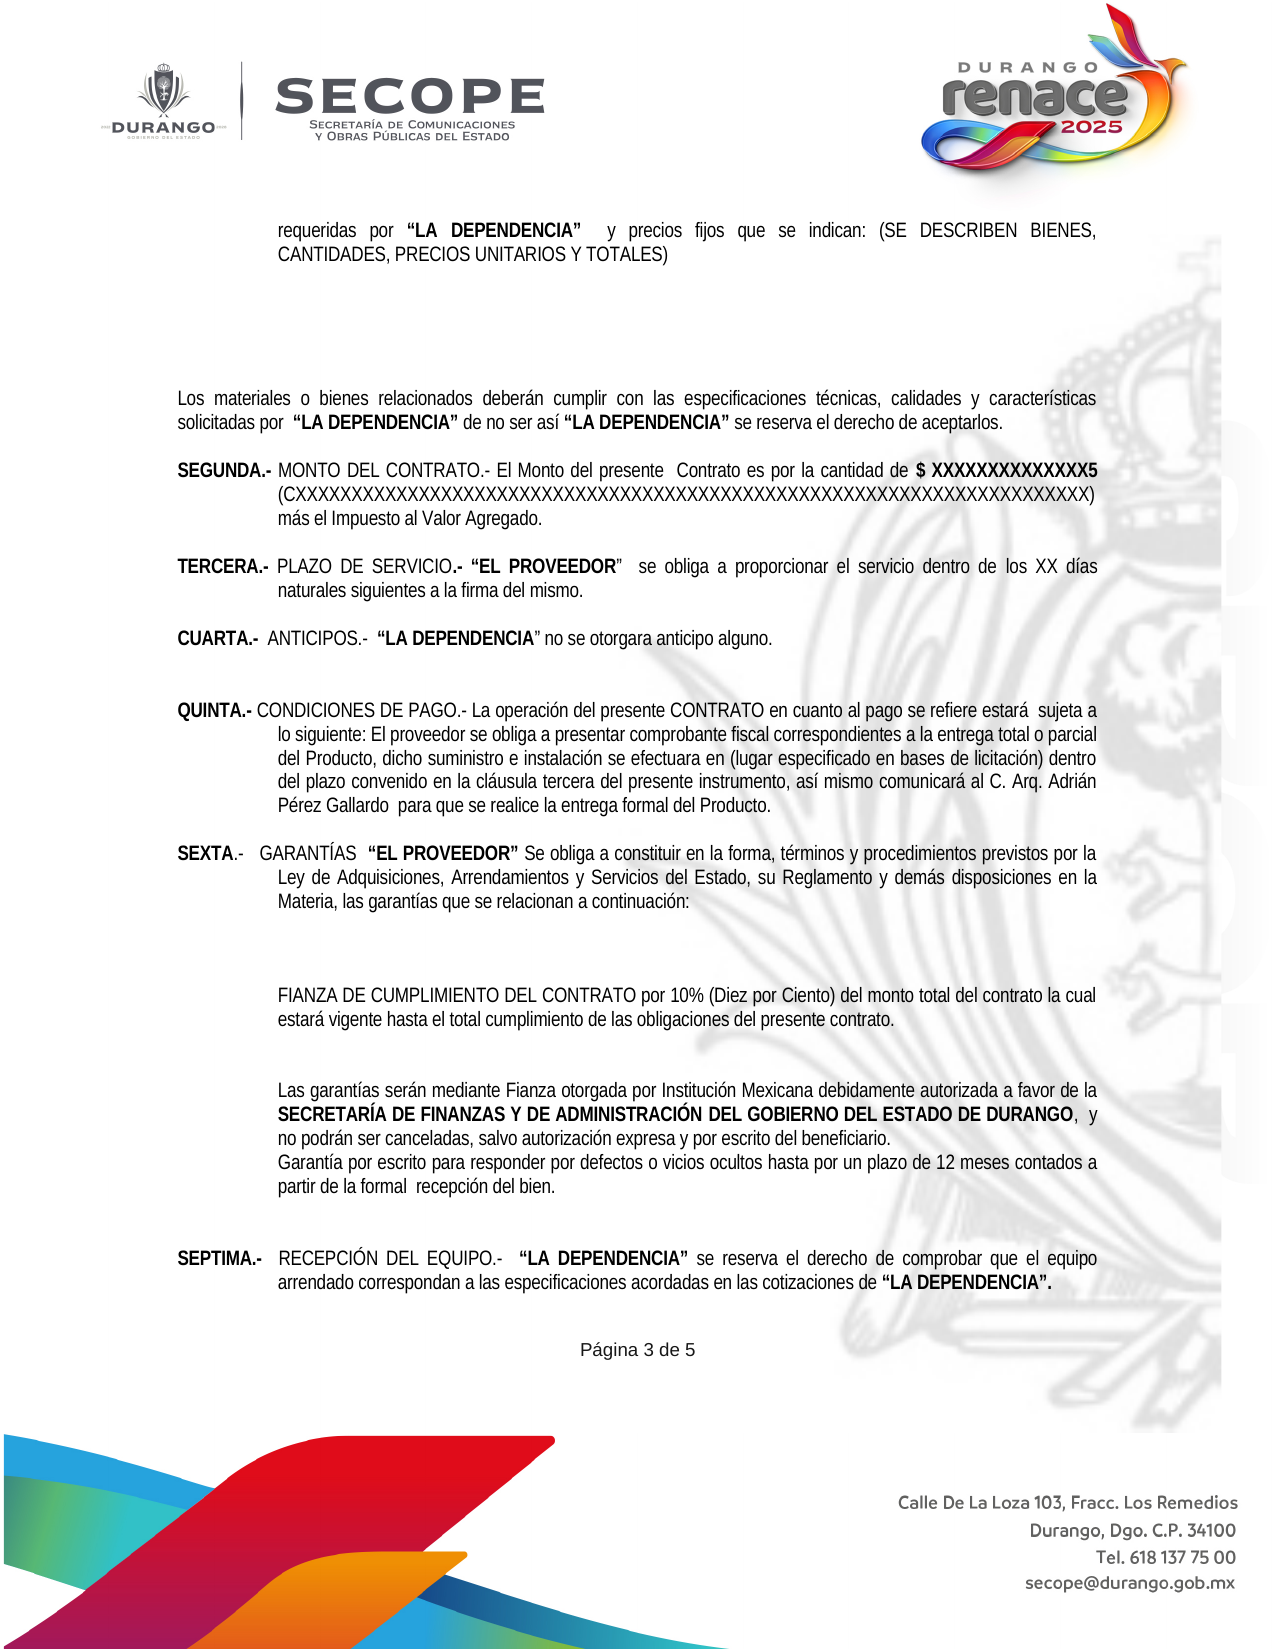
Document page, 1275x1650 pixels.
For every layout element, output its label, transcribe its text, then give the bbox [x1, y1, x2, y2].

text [177, 218, 1098, 266]
text Garantía por escrito para responder por defectos o vicios ocultos hasta por un plazo de 12 meses contados a partir de la formal recepción del bien. [177, 1150, 1098, 1198]
text FIANZA DE CUMPLIMIENTO DEL CONTRATO por 10% (Diez por Ciento) del monto total del contrato la cual estará vigente hasta el total cumplimiento de las obligaciones del presente contrato. [128, 982, 1098, 1030]
text SEXTA.- GARANTÍAS “EL PROVEEDOR” Se obliga a constituir en la forma, términos y procedimientos previstos por la Ley de Adquisiciones, Arrendamientos y Servicios del Estado, su Reglamento y demás disposiciones en la Materia, las garantías que se relacionan a continuación: [177, 841, 1098, 913]
text Las garantías serán mediante Fianza otorgada por Institución Mexicana debidamente autorizada a favor de la SECRETARÍA DE FINANZAS Y DE ADMINISTRACIÓN DEL GOBIERNO DEL ESTADO DE DURANGO, y no podrán ser canceladas, salvo autorización expresa y por escrito del beneficiario. [177, 1078, 1098, 1150]
text SEPTIMA.- RECEPCIÓN DEL EQUIPO.- “LA DEPENDENCIA” se reserva el derecho de comprobar que el equipo arrendado correspondan a las especificaciones acordadas en las cotizaciones de “LA DEPENDENCIA”. [177, 1246, 1098, 1294]
text TERCERA.- PLAZO DE SERVICIO.- “EL PROVEEDOR” se obliga a proporcionar el servicio dentro de los XX días naturales siguientes a la firma del mismo. [177, 554, 1098, 602]
text CUARTA.- ANTICIPOS.- “LA DEPENDENCIA” no se otorgara anticipo alguno. [177, 626, 1167, 649]
picture [3, 2, 1272, 1649]
text Los materiales o bienes relacionados deberán cumplir con las especificaciones técnicas, calidades y características solicitadas por “” de no ser así “” se reserva el derecho de aceptarlos. [177, 386, 1098, 434]
text SEGUNDA.- MONTO DEL CONTRATO.- El Monto del presente Contrato es por la cantidad de $ XXXXXXXXXXXXXX5 (CXXXXXXXXXXXXXXXXXXXXXXXXXXXXXXXXXXXXXXXXXXXXXXXXXXXXXXXXXXXXXXXXXXXXXXX) más el Impuesto al Valor Agregado. [177, 458, 1098, 530]
text QUINTA.- CONDICIONES DE PAGO.- La operación del presente CONTRATO en cuanto al pago se refiere estará sujeta a lo siguiente: El proveedor se obliga a presentar comprobante fiscal correspondientes a la entrega total o parcial del Producto, dicho suministro e instalación se efectuara en (lugar especificado en bases de licitación) dentro del plazo convenido en la cláusula tercera del presente instrumento, así mismo comunicará al C. Arq. Adrián Pérez Gallardo para que se realice la entrega formal del Producto. [177, 697, 1098, 817]
